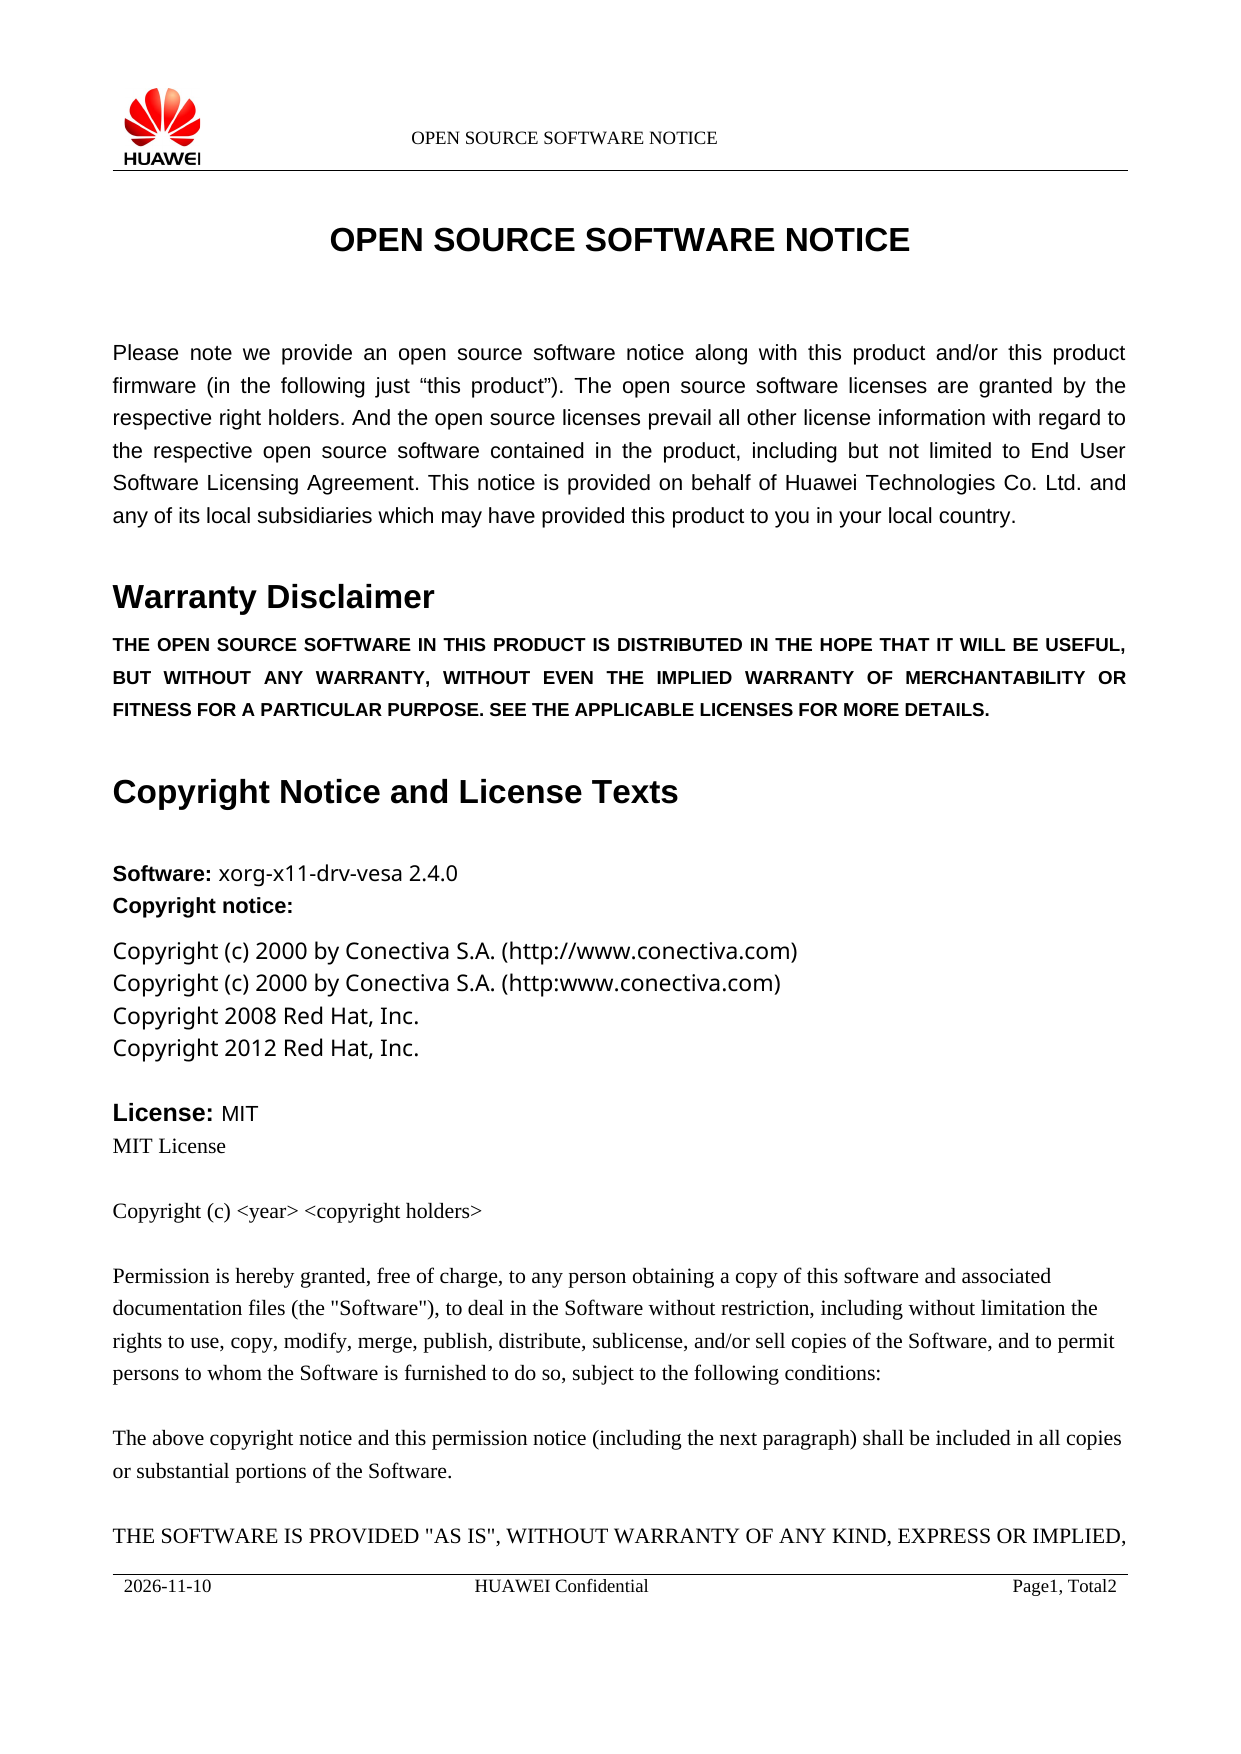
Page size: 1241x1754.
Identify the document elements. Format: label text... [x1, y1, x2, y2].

picture [124, 88, 201, 165]
text Copyright Notice and License Texts [112, 759, 1128, 824]
text The open source software in this product is distributed in the hope that it will be useful, but WITHOUT ANY WARRANTY, without even the implied warranty of MERCHANTABILITY or FITNESS FOR A PARTICULAR PURPOSE. See the applicable licenses for more details. [112, 629, 1128, 726]
text Please note we provide an open source software notice along with this product and/or this product firmware (in the following just “this product”). The open source software licenses are granted by the respective right holders. And the open source licenses prevail all other license information with regard to the respective open source software contained in the product, including but not limited to End User Software Licensing Agreement. This notice is provided on behalf of Huawei Technologies Co. Ltd. and any of its local subsidiaries which may have provided this product to you in your local country. [112, 336, 1128, 531]
text Copyright (c) 2000 by Conectiva S.A. (http://www.conectiva.com) Copyright (c) 2000 by Conectiva S.A. (http:www.conectiva.com) Copyright 2008 Red Hat, Inc. Copyright 2012 Red Hat, Inc. [112, 934, 1128, 1096]
text Copyright notice: [112, 889, 1128, 921]
text License: MIT [112, 1096, 1128, 1129]
text OPEN SOURCE SOFTWARE NOTICE [112, 206, 1128, 271]
text Warranty Disclaimer [112, 564, 1128, 629]
title Software: xorg-x11-drv-vesa 2.4.0 [112, 856, 1128, 889]
